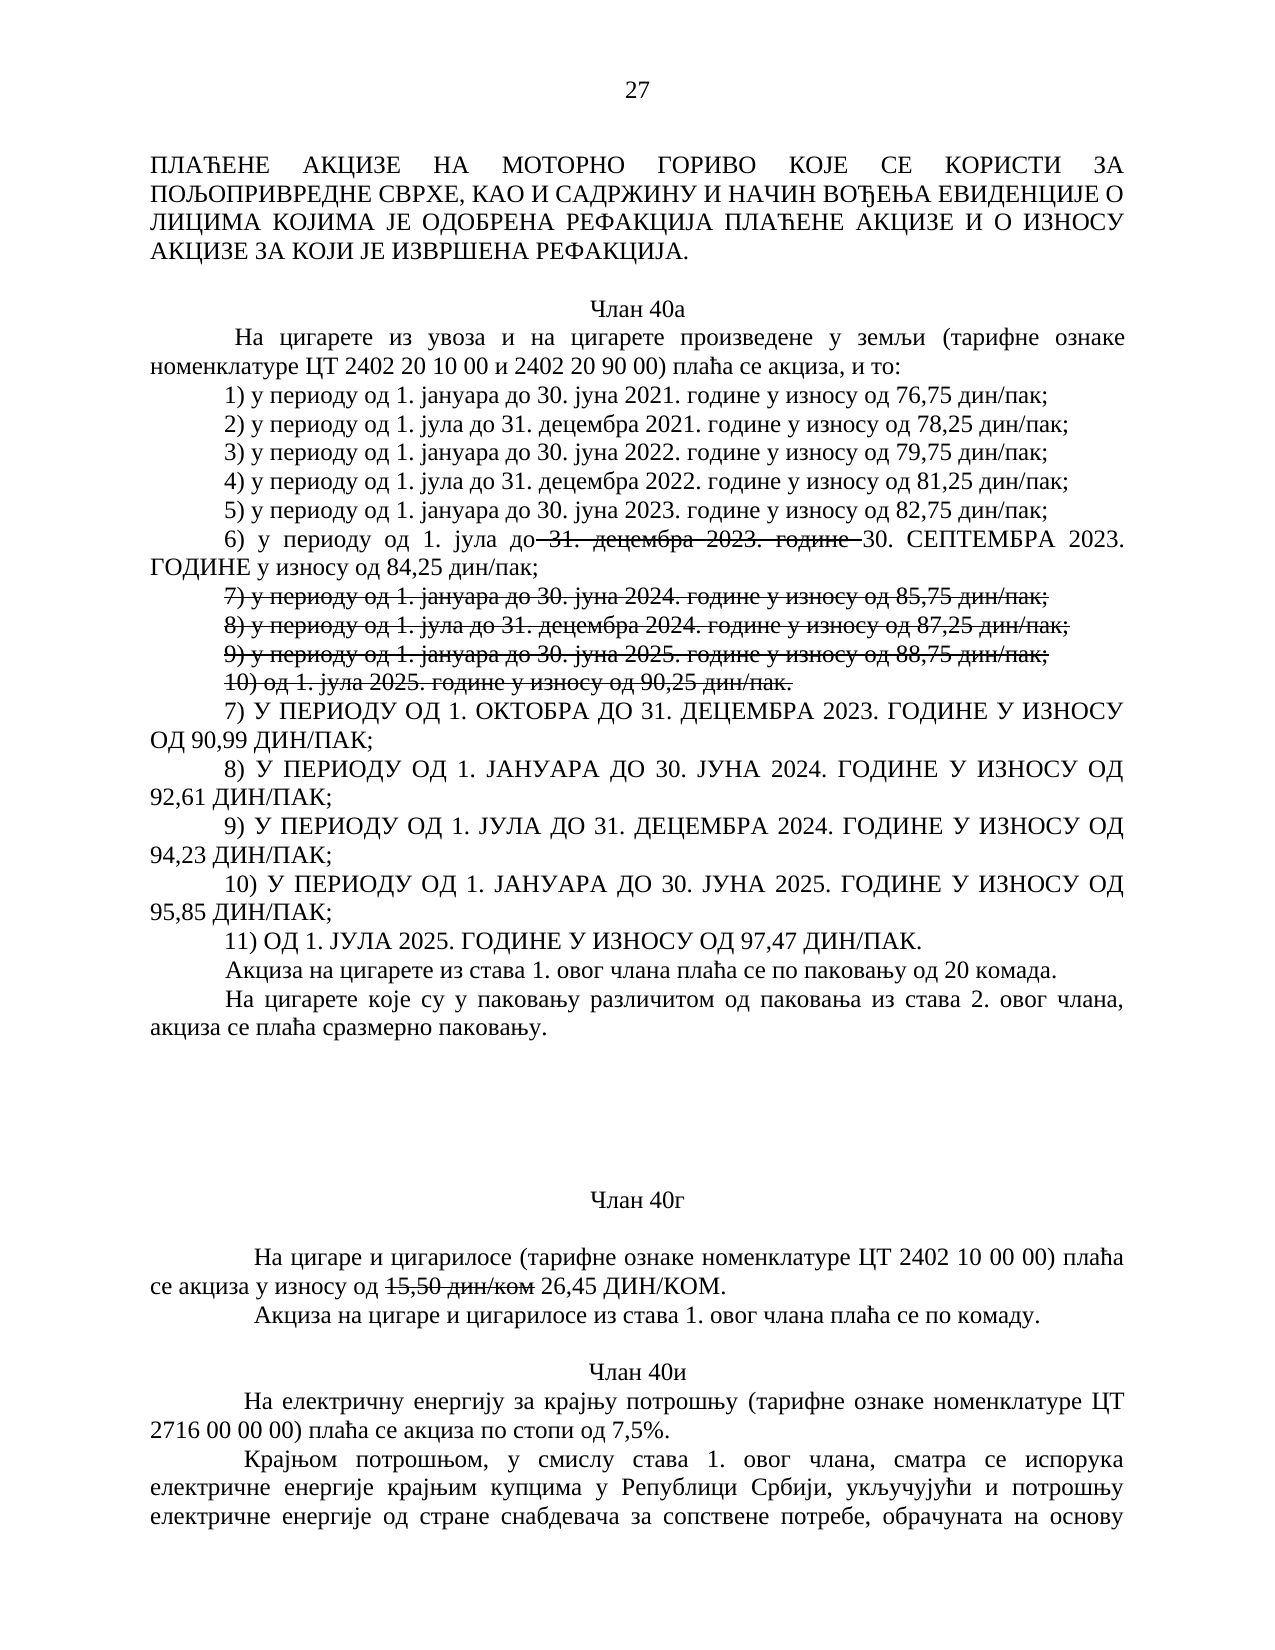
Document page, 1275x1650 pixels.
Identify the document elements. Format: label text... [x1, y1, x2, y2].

text 7) у периоду од 1. јануара до 30. јуна 2024. године у износу од 85,75 дин/пак; [150, 581, 1125, 610]
text 1) у периоду од 1. јануара до 30. јуна 2021. године у износу од 76,75 дин/пак; [150, 380, 1125, 409]
text 8) У ПЕРИОДУ ОД 1. ЈАНУАРА ДО 30. ЈУНА 2024. ГОДИНЕ У ИЗНОСУ ОД 92,61 ДИН/ПАК; [150, 754, 1125, 811]
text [150, 1444, 1125, 1530]
text 9) у периоду од 1. јануара до 30. јуна 2025. године у износу од 88,75 дин/пак; [150, 639, 1125, 667]
text На цигаре и цигарилосе (тарифне ознаке номенклатуре ЦТ 2402 10 00 00) плаћа се акциза у износу од 15,50 дин/ком 26,45 ДИН/КОМ. [150, 1242, 1125, 1300]
text Акциза на цигарете из става 1. овог члана плаћа се по паковању од 20 комада. [150, 955, 1125, 984]
text На цигарете које су у паковању различитом од паковања из става 2. овог члана, акциза се плаћа сразмерно паковању. [150, 984, 1125, 1041]
text 9) У ПЕРИОДУ ОД 1. ЈУЛА ДО 31. ДЕЦЕМБРА 2024. ГОДИНЕ У ИЗНОСУ ОД 94,23 ДИН/ПАК; [150, 811, 1125, 869]
text 11) ОД 1. ЈУЛА 2025. ГОДИНЕ У ИЗНОСУ ОД 97,47 ДИН/ПАК. [150, 926, 1125, 955]
text 6) у периоду од 1. јула до 31. децембра 2023. године 30. СЕПТЕМБРА 2023. ГОДИНЕ у износу од 84,25 дин/пак; [150, 524, 1125, 581]
text На електричну енергију за крајњу потрошњу (тарифне ознаке номенклатуре ЦТ 2716 00 00 00) плаћа се акциза по стопи од 7,5%. [150, 1386, 1125, 1444]
text На цигарете из увоза и на цигарете произведене у земљи (тарифне ознаке номенклатуре ЦТ 2402 20 10 00 и 2402 20 90 00) плаћа се акциза, и то: [150, 322, 1125, 380]
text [150, 150, 1125, 265]
text Члан 40г [150, 1185, 1125, 1214]
text 10) У ПЕРИОДУ ОД 1. ЈАНУАРА ДО 30. ЈУНА 2025. ГОДИНЕ У ИЗНОСУ ОД 95,85 ДИН/ПАК; [150, 869, 1125, 926]
text 8) у периоду од 1. јула до 31. децембра 2024. године у износу од 87,25 дин/пак; [150, 610, 1125, 639]
text Акциза на цигаре и цигарилосе из става 1. овог члана плаћа се по комаду. [150, 1300, 1125, 1329]
text 7) У ПЕРИОДУ ОД 1. ОКТОБРА ДО 31. ДЕЦЕМБРА 2023. ГОДИНЕ У ИЗНОСУ ОД 90,99 ДИН/ПАК; [150, 696, 1125, 754]
text 4) у периоду од 1. јула до 31. децембра 2022. године у износу од 81,25 дин/пак; [150, 466, 1125, 495]
text 2) у периоду од 1. јула до 31. децембра 2021. године у износу од 78,25 дин/пак; [150, 409, 1125, 437]
text 10) од 1. јула 2025. године у износу од 90,25 дин/пак. [150, 667, 1125, 696]
text Члан 40и [150, 1357, 1125, 1386]
text 3) у периоду од 1. јануара до 30. јуна 2022. године у износу од 79,75 дин/пак; [150, 437, 1125, 466]
text Члан 40а [150, 294, 1125, 322]
text 5) у периоду од 1. јануара до 30. јуна 2023. године у износу од 82,75 дин/пак; [150, 495, 1125, 524]
